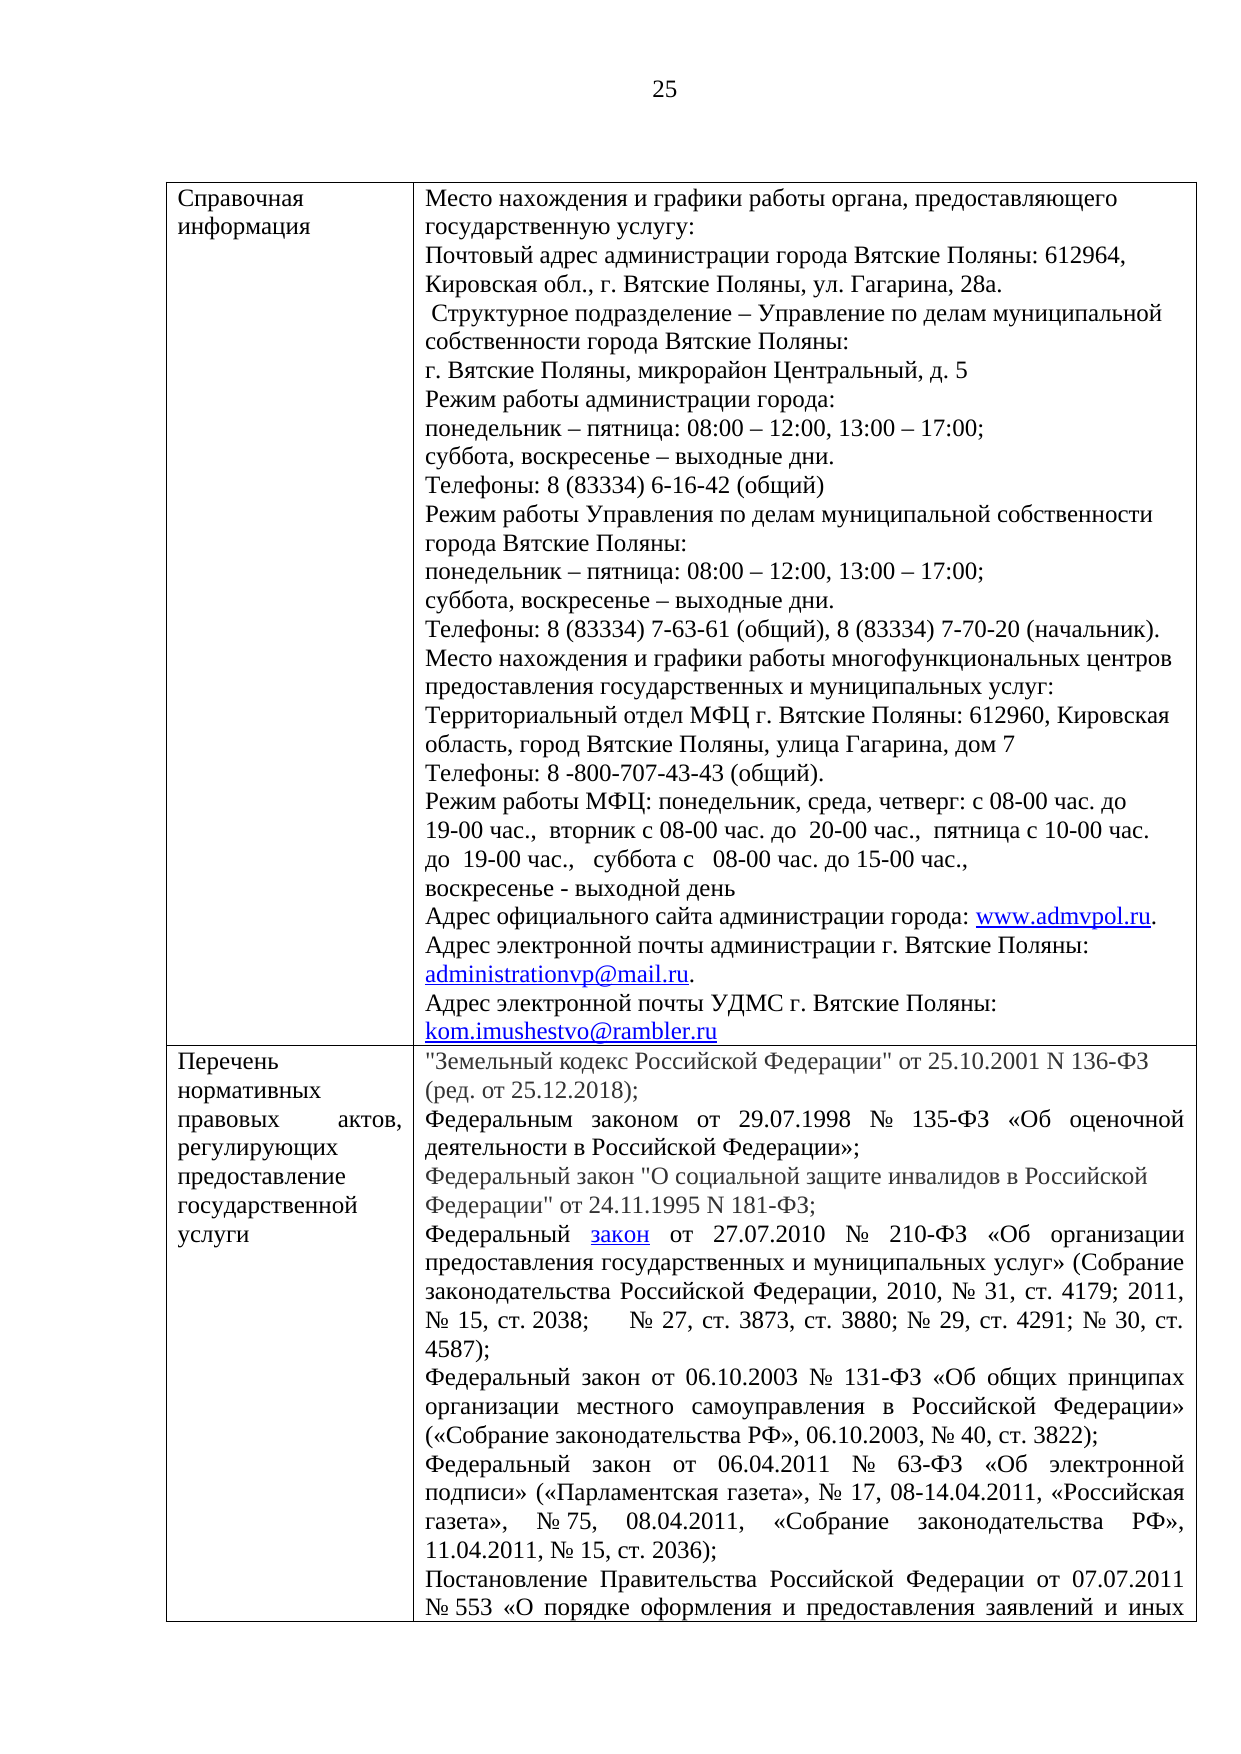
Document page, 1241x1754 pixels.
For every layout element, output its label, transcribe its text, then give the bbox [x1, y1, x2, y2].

table_header Место нахождения и графики работы органа, предоставляющего государственную услугу: Почтовый адрес администрации города Вятские Поляны: 612964, Кировская обл., г. Вятские Поляны, ул. Гагарина, 28а. Структурное подразделение – Управление по делам муниципальной собственности города Вятские Поляны: г. Вятские Поляны, микрорайон Центральный, д. 5 Режим работы администрации города: понедельник – пятница: 08:00 – 12:00, 13:00 – 17:00; суббота, воскресенье – выходные дни. Телефоны: 8 (83334) 6-16-42 (общий) Режим работы Управления по делам муниципальной собственности города Вятские Поляны: понедельник – пятница: 08:00 – 12:00, 13:00 – 17:00; суббота, воскресенье – выходные дни. Телефоны: 8 (83334) 7-63-61 (общий), 8 (83334) 7-70-20 (начальник). Место нахождения и графики работы многофункциональных центров предоставления государственных и муниципальных услуг: Территориальный отдел МФЦ г. Вятские Поляны: 612960, Кировская область, город Вятские Поляны, улица Гагарина, дом 7 Телефоны: 8 -800-707-43-43 (общий). Режим работы МФЦ: понедельник, среда, четверг: с 08-00 час. до 19-00 час., вторник с 08-00 час. до 20-00 час., пятница с 10-00 час. до 19-00 час., суббота с 08-00 час. до 15-00 час., воскресенье - выходной день Адрес официального сайта администрации города: www.admvpol.ru. Адрес электронной почты администрации г. Вятские Поляны: administrationvp@mail.ru. Адрес электронной почты УДМС г. Вятские Поляны: kom.imushestvo@rambler.ru [414, 183, 1196, 1045]
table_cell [414, 1046, 1196, 1621]
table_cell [167, 1046, 413, 1621]
table_header Справочная информация [167, 183, 413, 1045]
